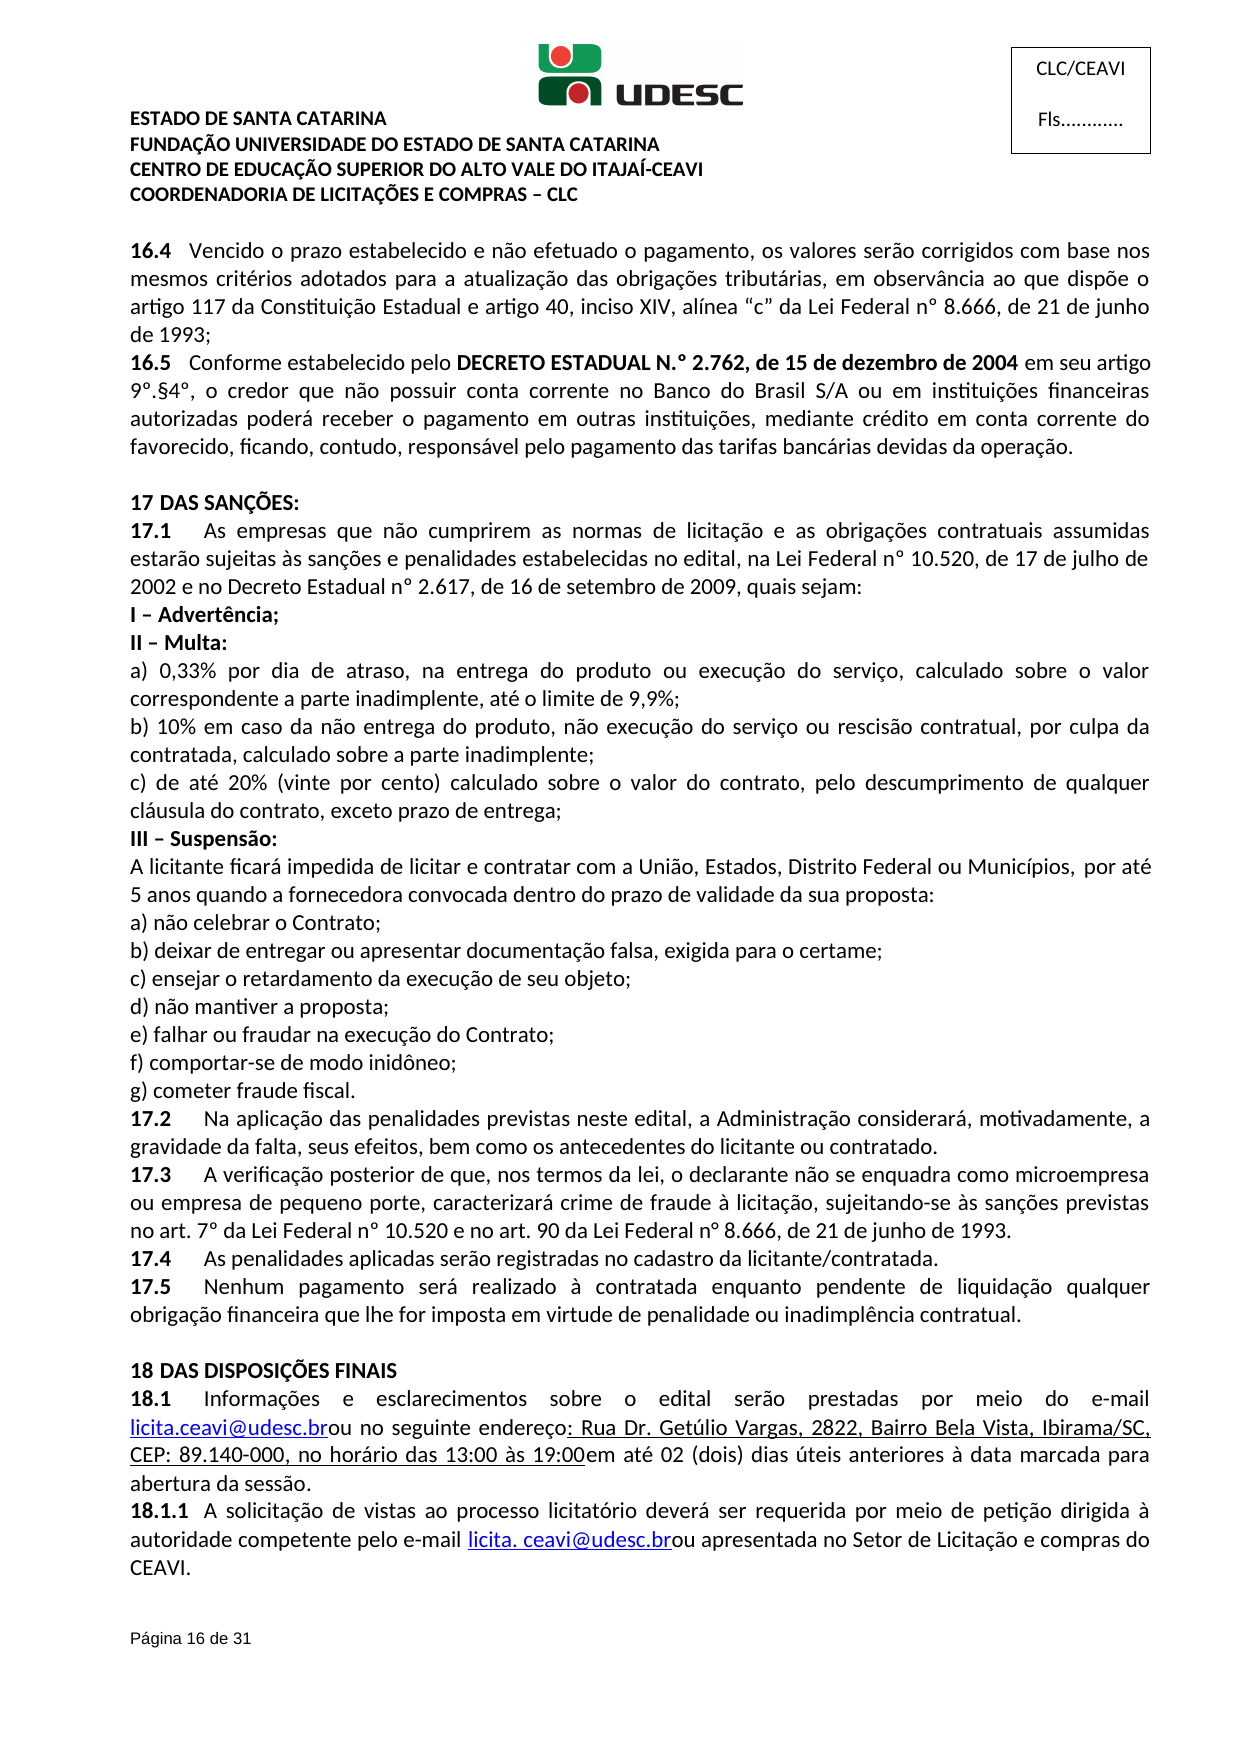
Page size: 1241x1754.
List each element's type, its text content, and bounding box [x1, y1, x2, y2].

list Nenhum pagamento será realizado à contratada enquanto pendente de liquidação qualquer obrigação financeira que lhe for imposta em virtude de penalidade ou inadimplência contratual. [130, 1272, 1152, 1328]
text e) falhar ou fraudar na execução do Contrato; [130, 1020, 1152, 1048]
list As empresas que não cumprirem as normas de licitação e as obrigações contratuais assumidas estarão sujeitas às sanções e penalidades estabelecidas no edital, na Lei Federal nº 10.520, de 17 de julho de 2002 e no Decreto Estadual nº 2.617, de 16 de setembro de 2009, quais sejam: [130, 516, 1152, 600]
text A licitante ficará impedida de licitar e contratar com a União, Estados, Distrito Federal ou Municípios, por até 5 anos quando a fornecedora convocada dentro do prazo de validade da sua proposta: [130, 852, 1152, 908]
list A verificação posterior de que, nos termos da lei, o declarante não se enquadra como microempresa ou empresa de pequeno porte, caracterizará crime de fraude à licitação, sujeitando-se às sanções previstas no art. 7º da Lei Federal nº 10.520 e no art. 90 da Lei Federal n° 8.666, de 21 de junho de 1993. [130, 1160, 1152, 1244]
text b) 10% em caso da não entrega do produto, não execução do serviço ou rescisão contratual, por culpa da contratada, calculado sobre a parte inadimplente; [130, 712, 1152, 768]
text g) cometer fraude fiscal. [130, 1076, 1152, 1104]
text I – Advertência; [130, 600, 1152, 628]
text f) comportar-se de modo inidôneo; [130, 1048, 1152, 1076]
text II – Multa: [130, 628, 1152, 656]
list DAS SANÇÕES: [130, 488, 1152, 516]
text b) deixar de entregar ou apresentar documentação falsa, exigida para o certame; [130, 936, 1152, 964]
text III – Suspensão: [130, 824, 1152, 852]
text c) ensejar o retardamento da execução de seu objeto; [130, 964, 1152, 992]
text a) 0,33% por dia de atraso, na entrega do produto ou execução do serviço, calculado sobre o valor correspondente a parte inadimplente, até o limite de 9,9%; [130, 656, 1152, 712]
list As penalidades aplicadas serão registradas no cadastro da licitante/contratada. [130, 1244, 1152, 1272]
text d) não mantiver a proposta; [130, 992, 1152, 1020]
text a) não celebrar o Contrato; [130, 908, 1152, 936]
list Na aplicação das penalidades previstas neste edital, a Administração considerará, motivadamente, a gravidade da falta, seus efeitos, bem como os antecedentes do licitante ou contratado. [130, 1104, 1152, 1160]
list A solicitação de vistas ao processo licitatório deverá ser requerida por meio de petição dirigida à autoridade competente pelo e-mail licita. ceavi@udesc.brou apresentada no Setor de Licitação e compras do CEAVI. [130, 1497, 1152, 1581]
list Vencido o prazo estabelecido e não efetuado o pagamento, os valores serão corrigidos com base nos mesmos critérios adotados para a atualização das obrigações tributárias, em observância ao que dispõe o artigo 117 da Constituição Estadual e artigo 40, inciso XIV, alínea “c” da Lei Federal nº 8.666, de 21 de junho de 1993; [130, 236, 1152, 348]
text c) de até 20% (vinte por cento) calculado sobre o valor do contrato, pelo descumprimento de qualquer cláusula do contrato, exceto prazo de entrega; [130, 768, 1152, 824]
list Conforme estabelecido pelo DECRETO ESTADUAL N.º 2.762, de 15 de dezembro de 2004 em seu artigo 9º.§4º, o credor que não possuir conta corrente no Banco do Brasil S/A ou em instituições financeiras autorizadas poderá receber o pagamento em outras instituições, mediante crédito em conta corrente do favorecido, ficando, contudo, responsável pelo pagamento das tarifas bancárias devidas da operação. [130, 348, 1152, 460]
list DAS DISPOSIÇÕES FINAIS [130, 1357, 1152, 1384]
list Informações e esclarecimentos sobre o edital serão prestadas por meio do e-mail licita.ceavi@udesc.brou no seguinte endereço: Rua Dr. Getúlio Vargas, 2822, Bairro Bela Vista, Ibirama/SC, CEP: 89.140-000, no horário das 13:00 às 19:00em até 02 (dois) dias úteis anteriores à data marcada para abertura da sessão. [130, 1384, 1152, 1497]
picture [538, 44, 744, 106]
